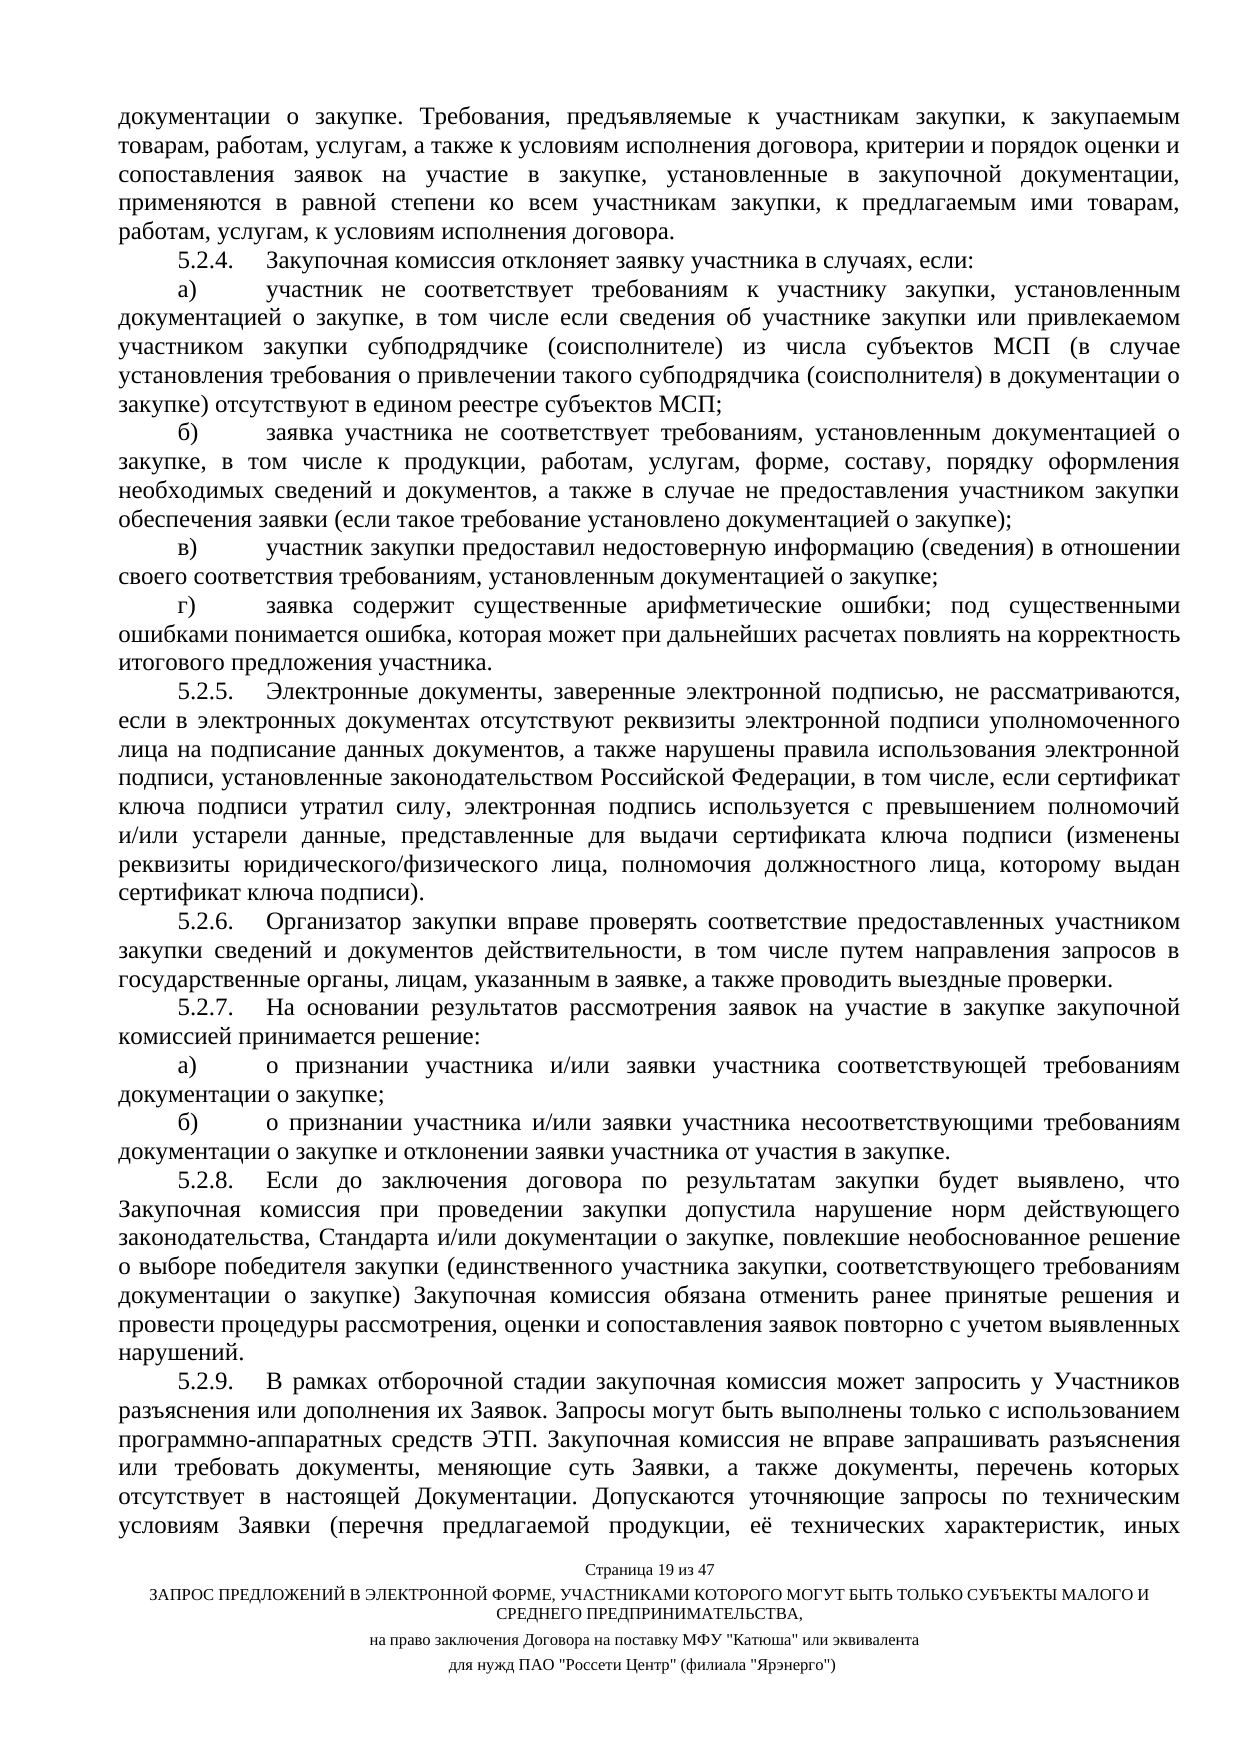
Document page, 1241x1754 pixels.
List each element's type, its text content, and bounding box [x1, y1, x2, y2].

subtitle о признании участника и/или заявки участника соответствующей требованиям документации о закупке; [118, 1050, 1181, 1107]
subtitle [118, 101, 1181, 245]
list участник не соответствует требованиям к участнику закупки, установленным документацией о закупке, в том числе если сведения об участнике закупки или привлекаемом участником закупки субподрядчике (соисполнителе) из числа субъектов МСП (в случае установления требования о привлечении такого субподрядчика (соисполнителя) в документации о закупке) отсутствуют в едином реестре субъектов МСП; [118, 274, 1181, 417]
subtitle Организатор закупки вправе проверять соответствие предоставленных участником закупки сведений и документов действительности, в том числе путем направления запросов в государственные органы, лицам, указанным в заявке, а также проводить выездные проверки. [118, 906, 1181, 992]
list заявка содержит существенные арифметические ошибки; под существенными ошибками понимается ошибка, которая может при дальнейших расчетах повлиять на корректность итогового предложения участника. [118, 590, 1181, 676]
subtitle Закупочная комиссия отклоняет заявку участника в случаях, если: [118, 245, 1181, 274]
subtitle Если до заключения договора по результатам закупки будет выявлено, что Закупочная комиссия при проведении закупки допустила нарушение норм действующего законодательства, Стандарта и/или документации о закупке, повлекшие необоснованное решение о выборе победителя закупки (единственного участника закупки, соответствующего требованиям документации о закупке) Закупочная комиссия обязана отменить ранее принятые решения и провести процедуры рассмотрения, оценки и сопоставления заявок повторно с учетом выявленных нарушений. [118, 1165, 1181, 1366]
list участник закупки предоставил недостоверную информацию (сведения) в отношении своего соответствия требованиям, установленным документацией о закупке; [118, 532, 1181, 590]
subtitle Электронные документы, заверенные электронной подписью, не рассматриваются, если в электронных документах отсутствуют реквизиты электронной подписи уполномоченного лица на подписание данных документов, а также нарушены правила использования электронной подписи, установленные законодательством Российской Федерации, в том числе, если сертификат ключа подписи утратил силу, электронная подпись используется с превышением полномочий и/или устарели данные, представленные для выдачи сертификата ключа подписи (изменены реквизиты юридического/физического лица, полномочия должностного лица, которому выдан сертификат ключа подписи). [118, 676, 1181, 906]
subtitle о признании участника и/или заявки участника несоответствующими требованиям документации о закупке и отклонении заявки участника от участия в закупке. [118, 1107, 1181, 1165]
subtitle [118, 1366, 1181, 1539]
list заявка участника не соответствует требованиям, установленным документацией о закупке, в том числе к продукции, работам, услугам, форме, составу, порядку оформления необходимых сведений и документов, а также в случае не предоставления участником закупки обеспечения заявки (если такое требование установлено документацией о закупке); [118, 417, 1181, 532]
subtitle На основании результатов рассмотрения заявок на участие в закупке закупочной комиссией принимается решение: [118, 992, 1181, 1050]
